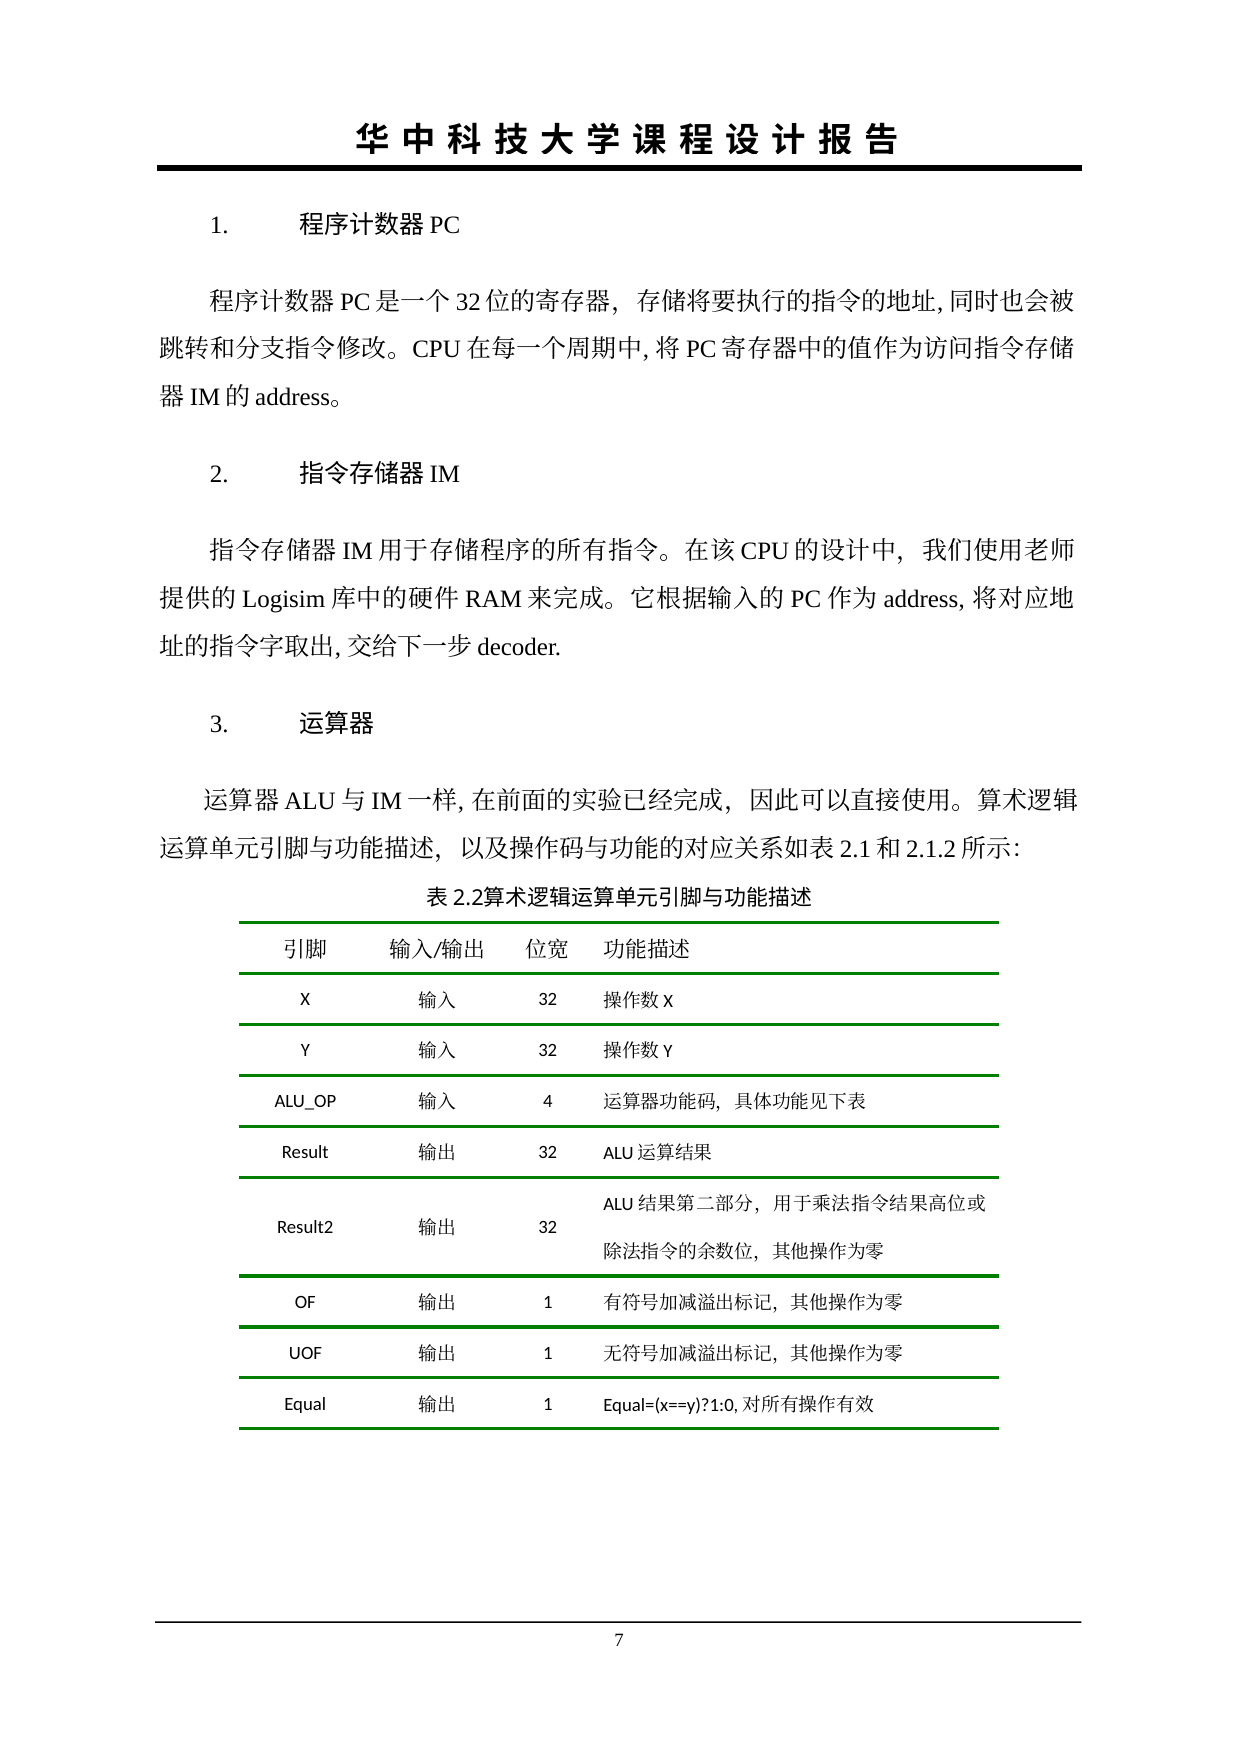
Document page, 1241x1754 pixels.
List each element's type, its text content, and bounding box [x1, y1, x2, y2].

table_cell 32 [503, 1128, 592, 1176]
subtitle 指令存储器IM [209, 448, 1078, 496]
table_cell Y [239, 1026, 372, 1074]
table_header 引脚 [239, 924, 372, 972]
table_cell 无符号加减溢出标记，其他操作为零 [592, 1329, 999, 1376]
table_cell 输出 [372, 1329, 503, 1376]
text 指令存储器IM用于存储程序的所有指令。在该CPU的设计中，我们使用老师提供的Logisim库中的硬件RAM来完成。它根据输入的PC作为address, 将对应地址的指令字取出, 交给下一步decoder. [159, 525, 1075, 668]
table_header 输入/输出 [372, 924, 503, 972]
table_cell 32 [503, 1026, 592, 1074]
table_cell 输出 [372, 1128, 503, 1176]
table_cell 输入 [372, 1077, 503, 1125]
table_cell 操作数Y [592, 1026, 999, 1074]
table_cell OF [239, 1278, 372, 1325]
table_header 功能描述 [592, 924, 999, 972]
subtitle 运算器 [209, 698, 1078, 745]
text 运算器ALU与IM一样, 在前面的实验已经完成，因此可以直接使用。算术逻辑运算单元引脚与功能描述，以及操作码与功能的对应关系如表2.1和2.1.2所示： [159, 774, 1078, 870]
table_cell 输入 [372, 1026, 503, 1074]
table_cell 32 [503, 975, 592, 1023]
table_cell ALU运算结果 [592, 1128, 999, 1176]
table_cell 输出 [372, 1179, 503, 1274]
table_cell 32 [503, 1179, 592, 1274]
subtitle 程序计数器PC [209, 198, 1078, 246]
table_cell X [239, 975, 372, 1023]
table_cell 输出 [372, 1278, 503, 1325]
table_cell Result [239, 1128, 372, 1176]
table_cell 有符号加减溢出标记，其他操作为零 [592, 1278, 999, 1325]
table_cell ALU_OP [239, 1077, 372, 1125]
table_cell Equal [239, 1379, 372, 1427]
table_header 位宽 [503, 924, 592, 972]
table_cell Result2 [239, 1179, 372, 1274]
table_cell 1 [503, 1379, 592, 1427]
text 程序计数器PC是一个32位的寄存器，存储将要执行的指令的地址, 同时也会被跳转和分支指令修改。CPU在每一个周期中, 将PC寄存器中的值作为访问指令存储器IM的address。 [159, 275, 1075, 419]
table_cell 输出 [372, 1379, 503, 1427]
table_cell ALU结果第二部分，用于乘法指令结果高位或除法指令的余数位，其他操作为零 [592, 1179, 999, 1274]
table_cell 4 [503, 1077, 592, 1125]
table_cell 1 [503, 1329, 592, 1376]
table_cell 输入 [372, 975, 503, 1023]
table_cell 操作数X [592, 975, 999, 1023]
table_cell Equal=(x==y)?1:0, 对所有操作有效 [592, 1379, 999, 1427]
table_cell 1 [503, 1278, 592, 1325]
table_cell UOF [239, 1329, 372, 1376]
table_cell 运算器功能码，具体功能见下表 [592, 1077, 999, 1125]
